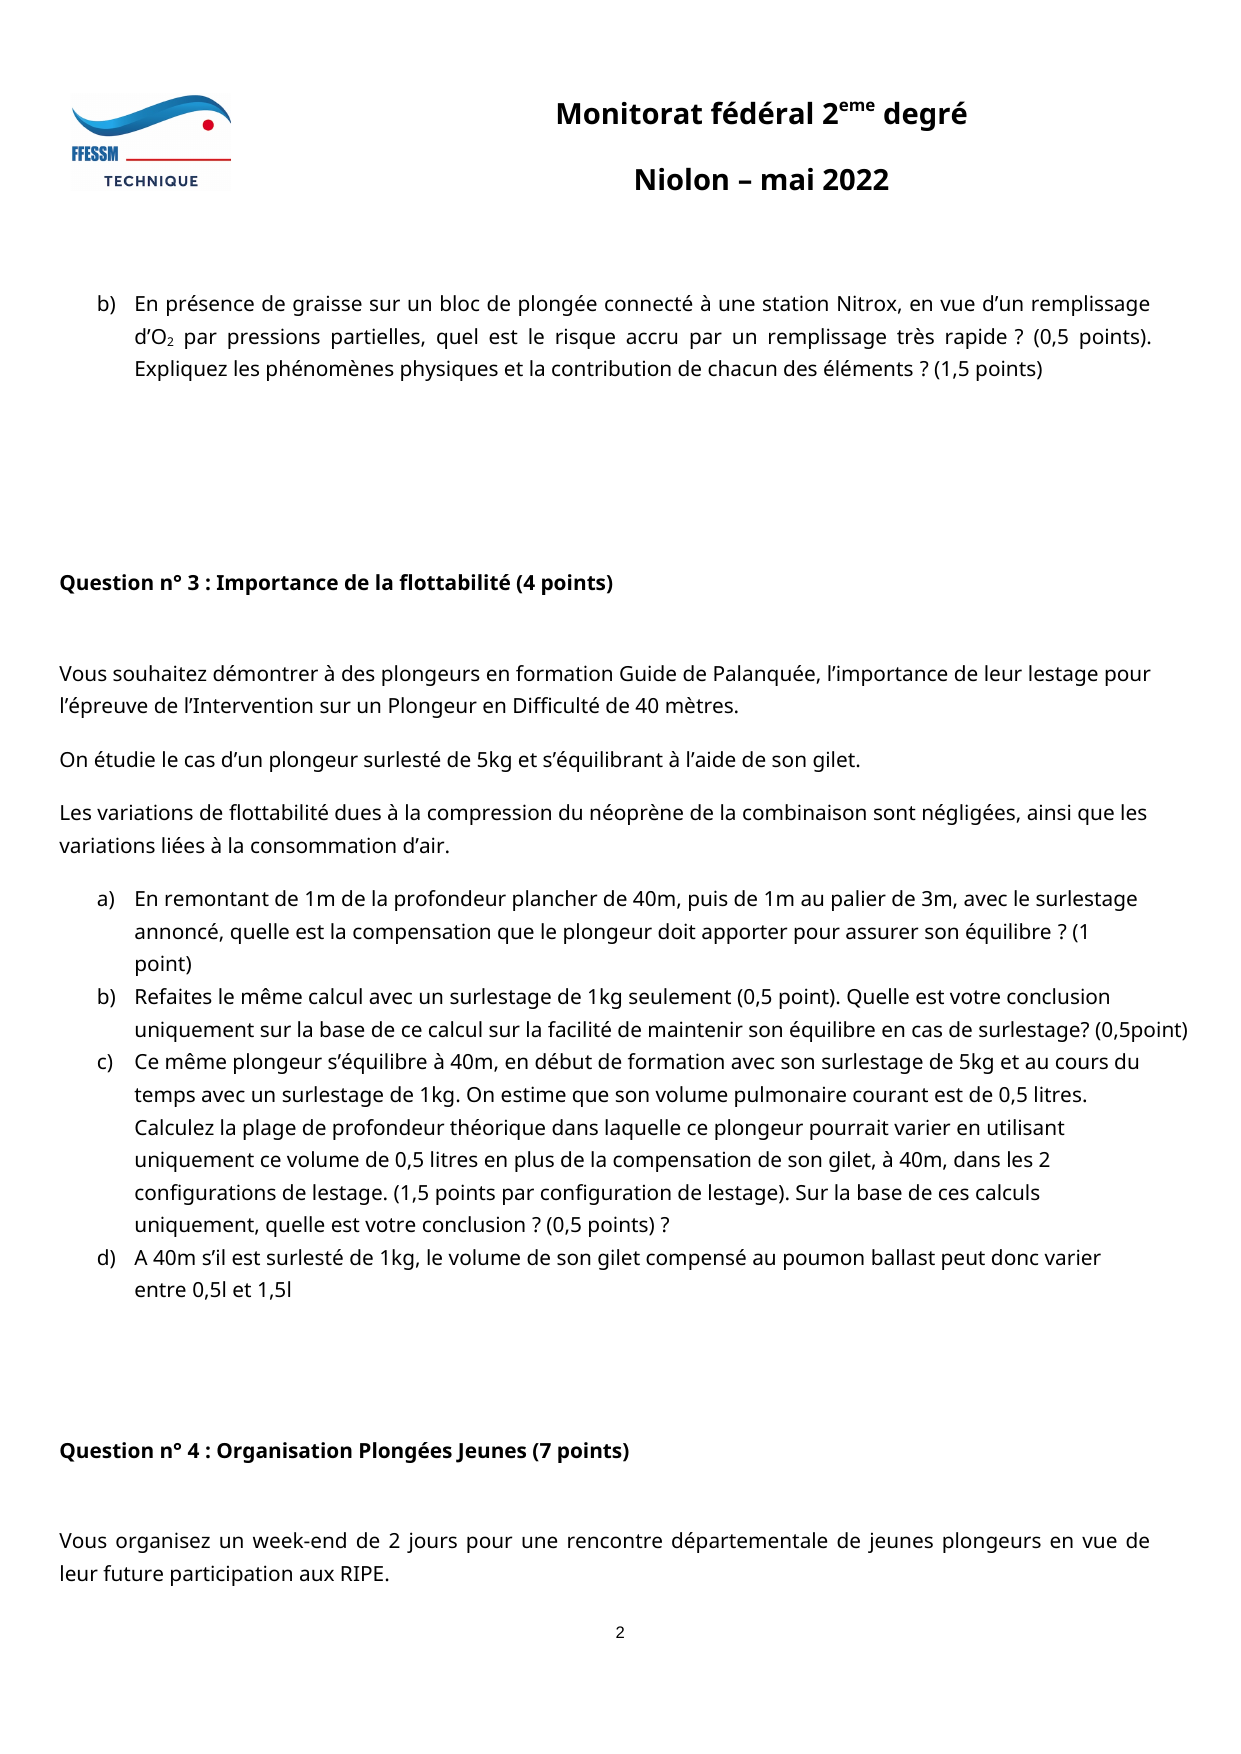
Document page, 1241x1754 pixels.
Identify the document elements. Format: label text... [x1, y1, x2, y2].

text Question n° 3 : Importance de la flottabilité (4 points) [59, 568, 1152, 597]
list En présence de graisse sur un bloc de plongée connecté à une station Nitrox, en vue d’un remplissage d’O2 par pressions partielles, quel est le risque accru par un remplissage très rapide ? (0,5 points). Expliquez les phénomènes physiques et la contribution de chacun des éléments ? (1,5 points) [97, 289, 1152, 383]
list Ce même plongeur s’équilibre à 40m, en début de formation avec son surlestage de 5kg et au cours du temps avec un surlestage de 1kg. On estime que son volume pulmonaire courant est de 0,5 litres. Calculez la plage de profondeur théorique dans laquelle ce plongeur pourrait varier en utilisant uniquement ce volume de 0,5 litres en plus de la compensation de son gilet, à 40m, dans les 2 configurations de lestage. (1,5 points par configuration de lestage). Sur la base de ces calculs uniquement, quelle est votre conclusion ? (0,5 points) ? [97, 1047, 1152, 1239]
text Vous organisez un week-end de 2 jours pour une rencontre départementale de jeunes plongeurs en vue de leur future participation aux RIPE. [59, 1526, 1152, 1587]
list A 40m s’il est surlesté de 1kg, le volume de son gilet compensé au poumon ballast peut donc varier entre 0,5l et 1,5l [97, 1243, 1152, 1304]
text Les variations de flottabilité dues à la compression du néoprène de la combinaison sont négligées, ainsi que les variations liées à la consommation d’air. [59, 798, 1152, 859]
text Vous souhaitez démontrer à des plongeurs en formation Guide de Palanquée, l’importance de leur lestage pour l’épreuve de l’Intervention sur un Plongeur en Difficulté de 40 mètres. [59, 659, 1152, 720]
list Refaites le même calcul avec un surlestage de 1kg seulement (0,5 point). Quelle est votre conclusion uniquement sur la base de ce calcul sur la facilité de maintenir son équilibre en cas de surlestage? (0,5point) [97, 982, 1196, 1043]
list En remontant de 1m de la profondeur plancher de 40m, puis de 1m au palier de 3m, avec le surlestage annoncé, quelle est la compensation que le plongeur doit apporter pour assurer son équilibre ? (1 point) [97, 884, 1152, 978]
text Question n° 4 : Organisation Plongées Jeunes (7 points) [59, 1436, 1152, 1464]
picture [70, 93, 232, 191]
text On étudie le cas d’un plongeur surlesté de 5kg et s’équilibrant à l’aide de son gilet. [59, 745, 1152, 773]
